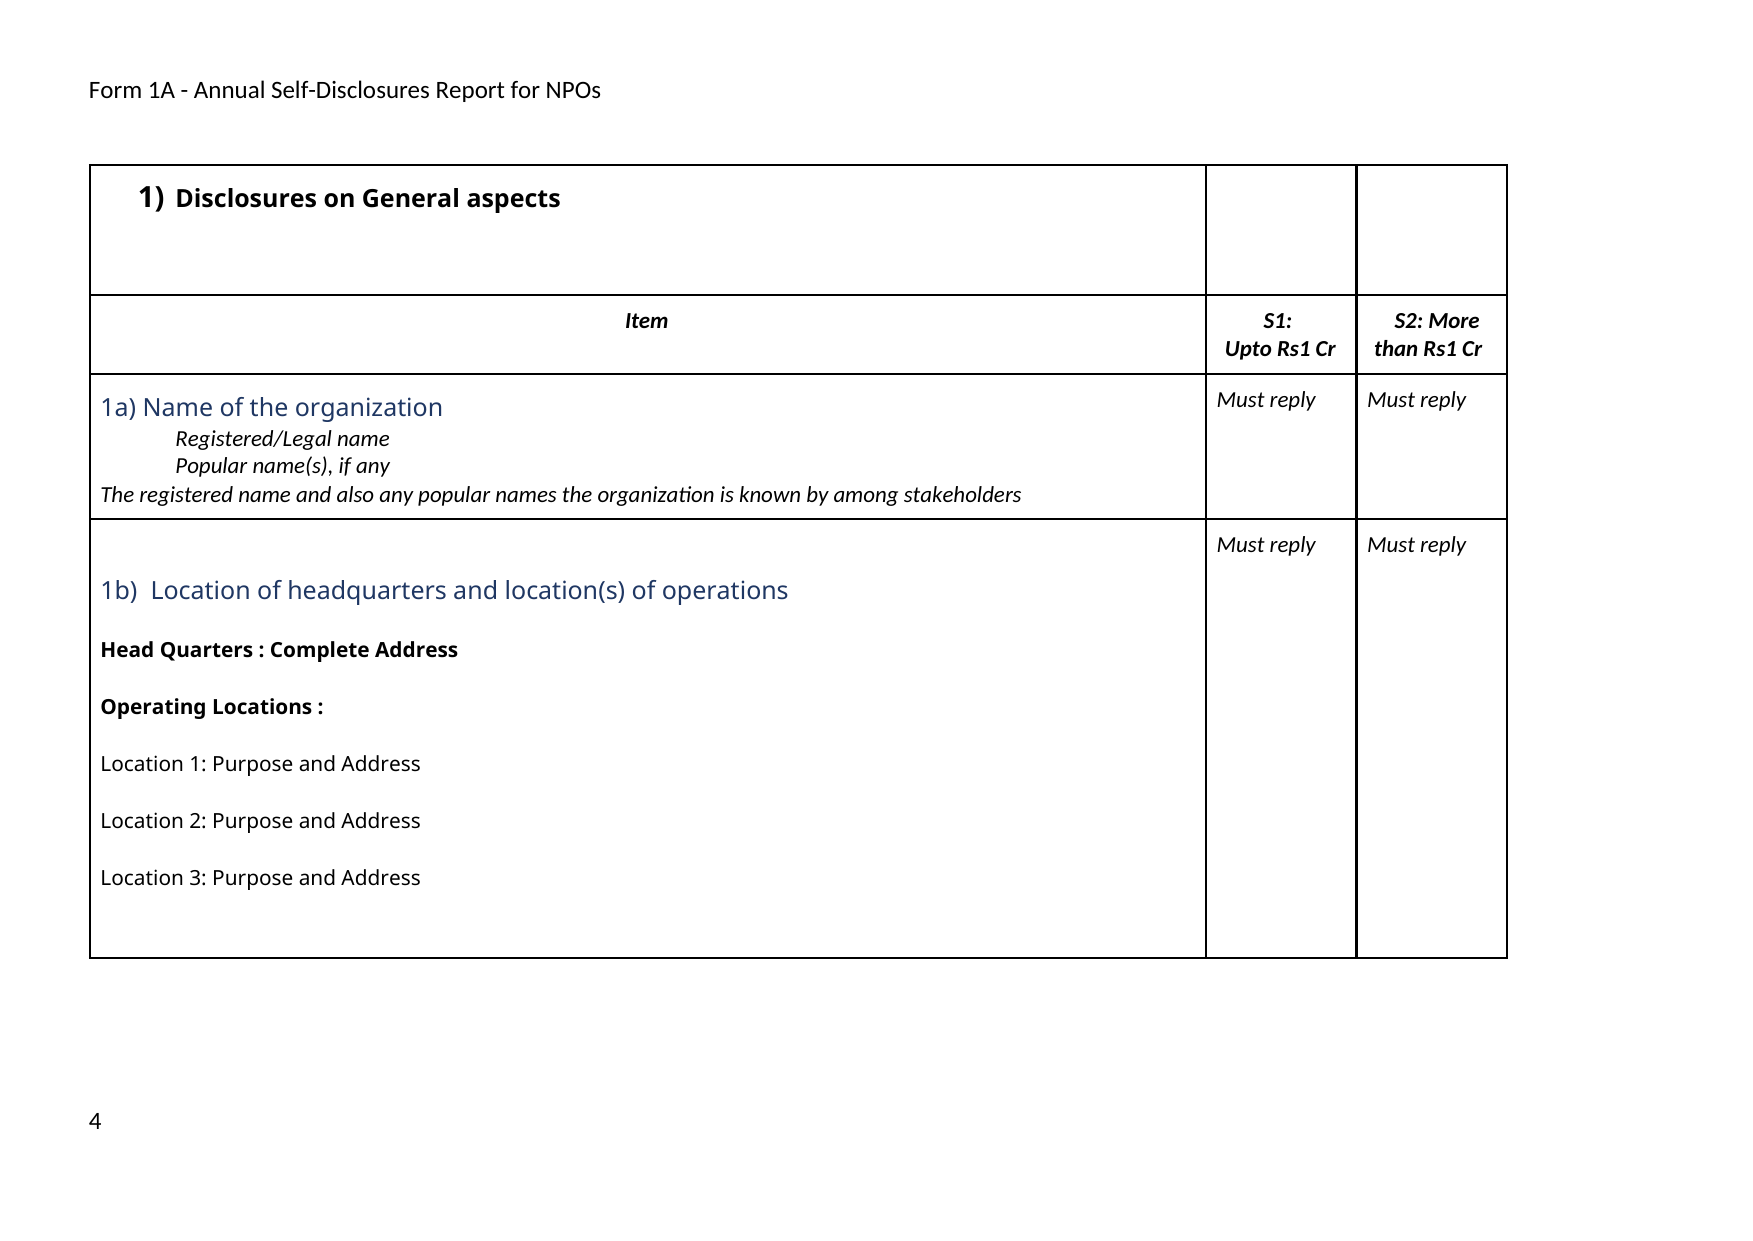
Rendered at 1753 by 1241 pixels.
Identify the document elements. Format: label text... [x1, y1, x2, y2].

table_cell Must reply [1358, 520, 1506, 957]
table_cell 1a) Name of the organization Registered/Legal name Popular name(s), if any The registered name and also any popular names the organization is known by among stakeholders [91, 375, 1205, 518]
table_cell S2: More than Rs1 Cr [1358, 296, 1506, 373]
table_cell Must reply [1207, 375, 1355, 518]
table_cell Must reply [1358, 375, 1506, 518]
table_header Disclosures on General aspects [91, 166, 1205, 294]
table_cell Must reply [1207, 520, 1355, 957]
table_header [1207, 166, 1355, 294]
table_cell 1b) Location of headquarters and location(s) of operations Head Quarters : Complete Address Operating Locations : Location 1: Purpose and Address Location 2: Purpose and Address Location 3: Purpose and Address [91, 520, 1205, 957]
table_cell Item [91, 296, 1205, 373]
table_header [1358, 166, 1506, 294]
table_cell S1: Upto Rs1 Cr [1207, 296, 1355, 373]
